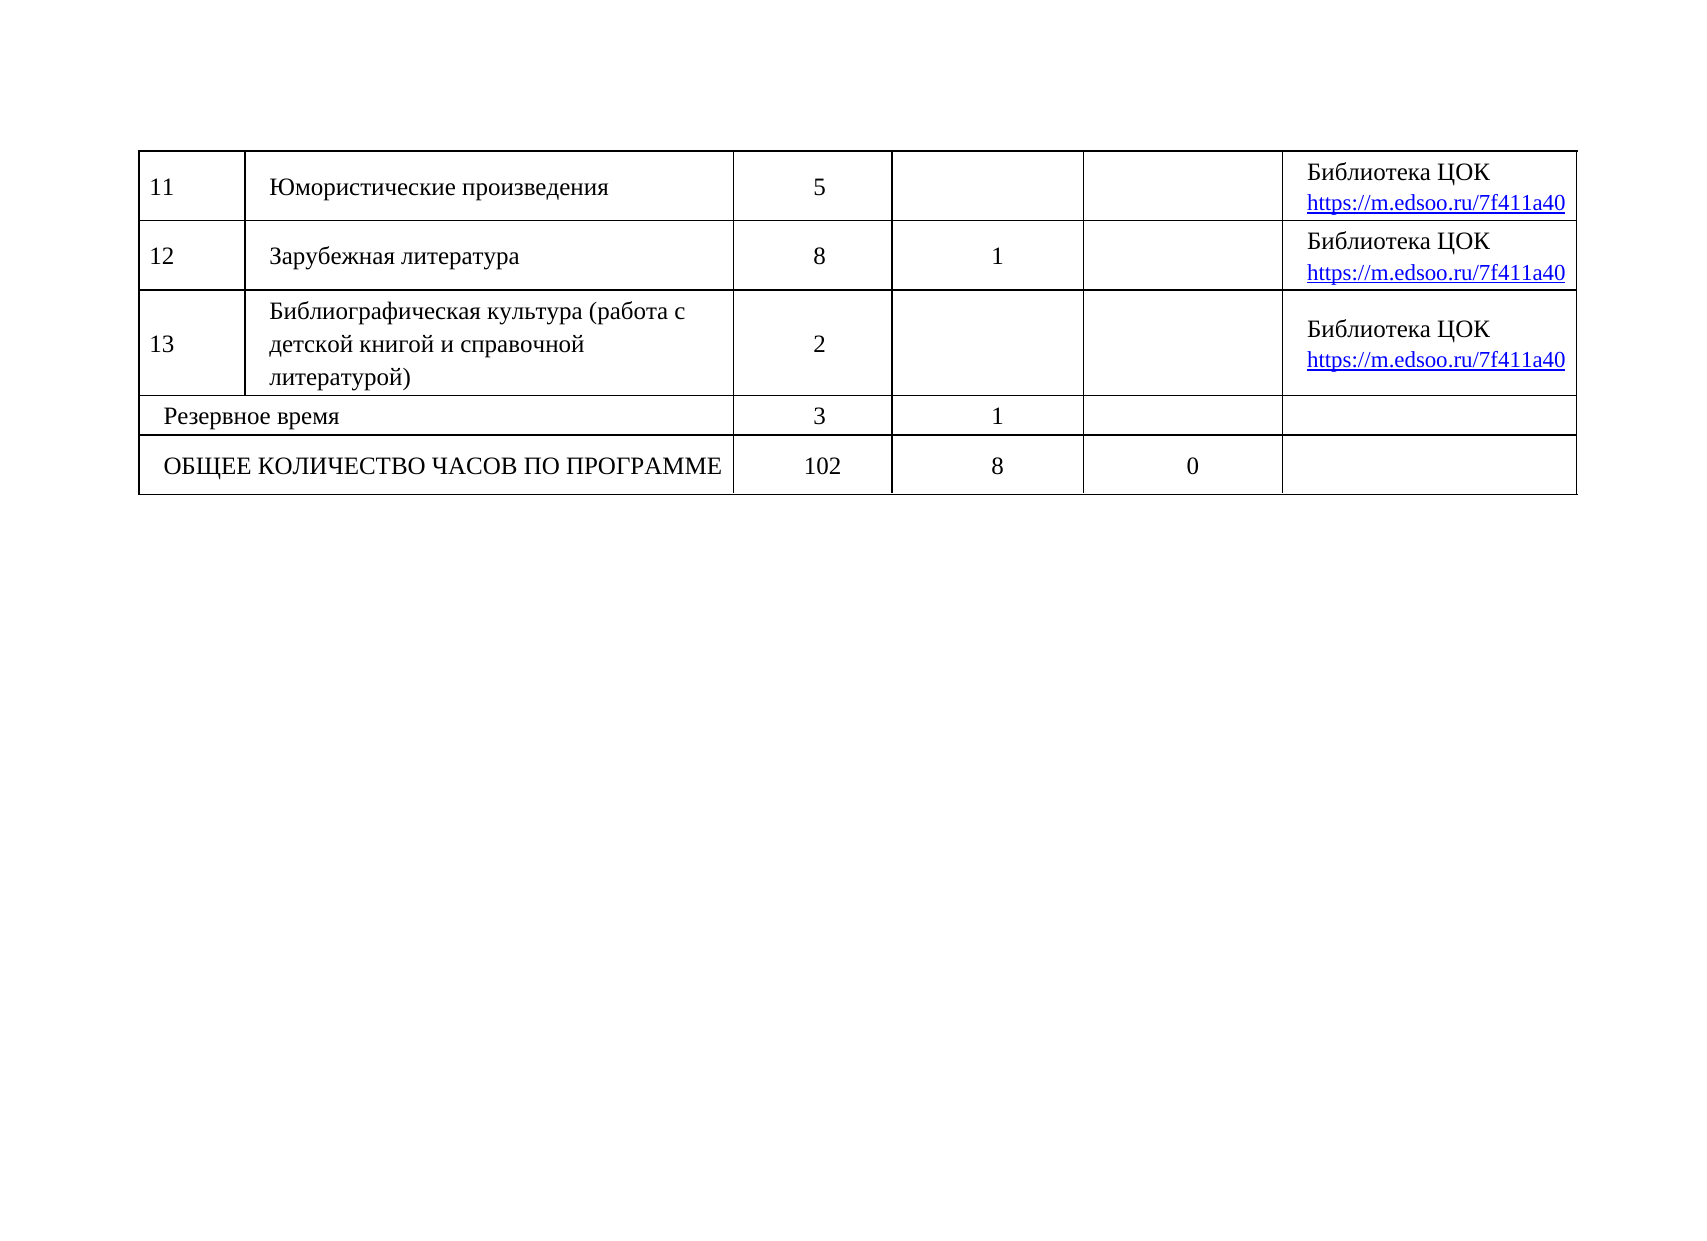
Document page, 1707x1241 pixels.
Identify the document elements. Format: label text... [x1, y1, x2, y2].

table_cell Юмористические произведения [246, 152, 733, 219]
table_cell 102 [734, 436, 891, 493]
table_cell 1 [893, 396, 1083, 434]
table_cell [893, 291, 1083, 394]
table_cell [1283, 221, 1576, 289]
table_cell [1084, 396, 1282, 434]
table_cell 8 [893, 436, 1083, 493]
table_cell Резервное время [140, 396, 733, 434]
table_cell 8 [734, 221, 891, 289]
table_cell 3 [734, 396, 891, 434]
table_cell [1283, 396, 1576, 434]
table_cell 1 [893, 221, 1083, 289]
table_cell [1084, 152, 1282, 219]
table_cell ОБЩЕЕ КОЛИЧЕСТВО ЧАСОВ ПО ПРОГРАММЕ [140, 436, 733, 493]
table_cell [1283, 152, 1576, 219]
table_cell 11 [140, 152, 244, 219]
table_cell Библиографическая культура (работа с детской книгой и справочной литературой) [246, 291, 733, 394]
table_cell 0 [1084, 436, 1282, 493]
table_cell [1084, 291, 1282, 394]
table_cell 2 [734, 291, 891, 394]
table_cell 5 [734, 152, 891, 219]
table_cell [1283, 436, 1576, 493]
table_cell 12 [140, 221, 244, 289]
table_cell [1084, 221, 1282, 289]
table_cell [893, 152, 1083, 219]
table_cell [1283, 291, 1576, 394]
table_cell Зарубежная литература [246, 221, 733, 289]
table_cell 13 [140, 291, 244, 394]
